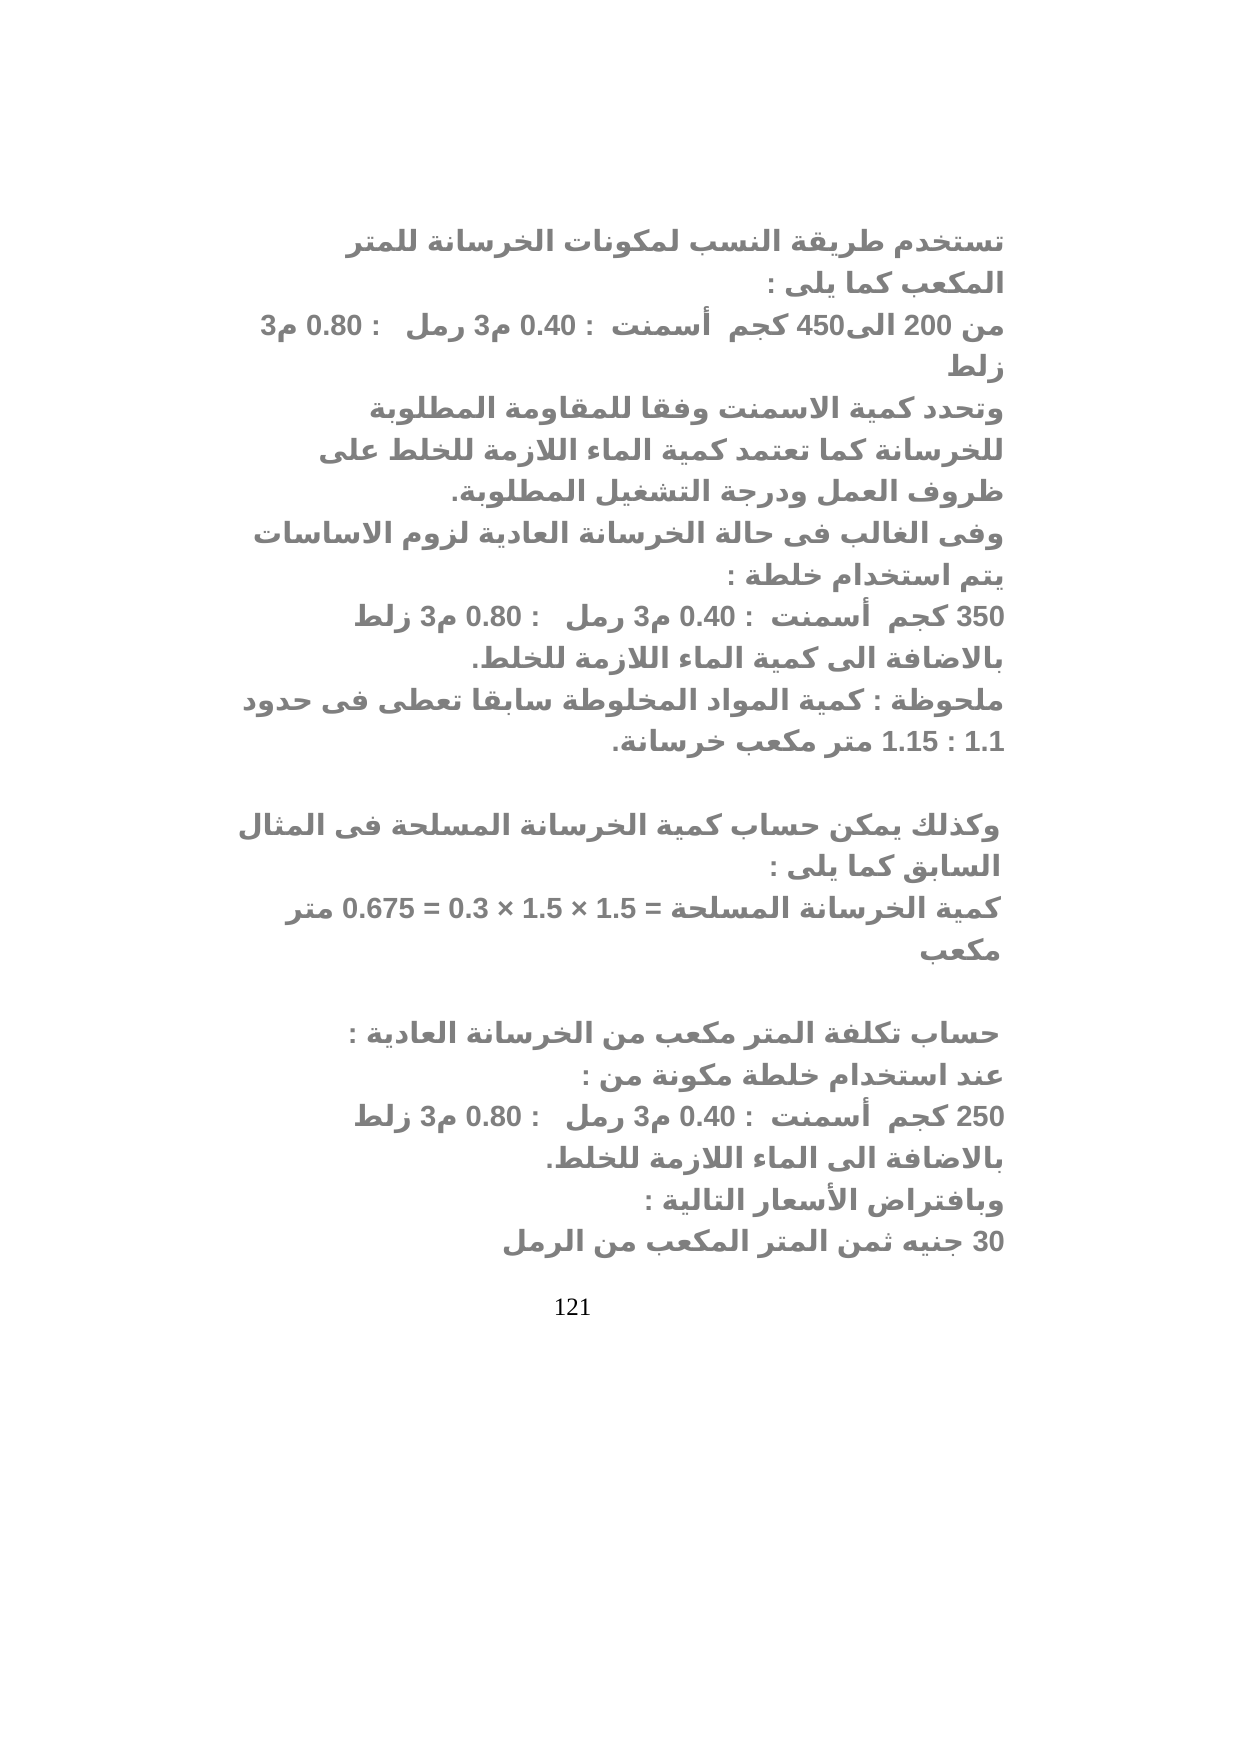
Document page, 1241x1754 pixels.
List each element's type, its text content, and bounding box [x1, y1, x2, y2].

text 30 جنيه ثمن المتر المكعب من الرمل [236, 1218, 1005, 1260]
text وبافتراض الأسعار التالية : [236, 1177, 1005, 1218]
text عند استخدام خلطة مكونة من : [236, 1052, 1005, 1093]
text وتحدد كمية الاسمنت وفقا للمقاومة المطلوبة للخرسانة كما تعتمد كمية الماء اللازمة للخلط على ظروف العمل ودرجة التشغيل المطلوبة. [236, 385, 1005, 510]
text 350 كجم أسمنت : 0.40 م3 رمل : 0.80 م3 زلط بالاضافة الى كمية الماء اللازمة للخلط. [236, 593, 1005, 677]
text وكذلك يمكن حساب كمية الخرسانة المسلحة فى المثال السابق كما يلى : [236, 802, 1001, 885]
text تستخدم طريقة النسب لمكونات الخرسانة للمتر المكعب كما يلى : [236, 218, 1005, 302]
text كمية الخرسانة المسلحة = 1.5 × 1.5 × 0.3 = 0.675 متر مكعب [236, 885, 1001, 968]
text ملحوظة : كمية المواد المخلوطة سابقا تعطى فى حدود 1.1 : 1.15 متر مكعب خرسانة. [236, 677, 1005, 760]
text 250 كجم أسمنت : 0.40 م3 رمل : 0.80 م3 زلط بالاضافة الى الماء اللازمة للخلط. [236, 1093, 1005, 1177]
text حساب تكلفة المتر مكعب من الخرسانة العادية : [236, 1010, 1001, 1052]
text من 200 الى450 كجم أسمنت : 0.40 م3 رمل : 0.80 م3 زلط [236, 302, 1005, 385]
text وفى الغالب فى حالة الخرسانة العادية لزوم الاساسات يتم استخدام خلطة : [236, 510, 1005, 593]
